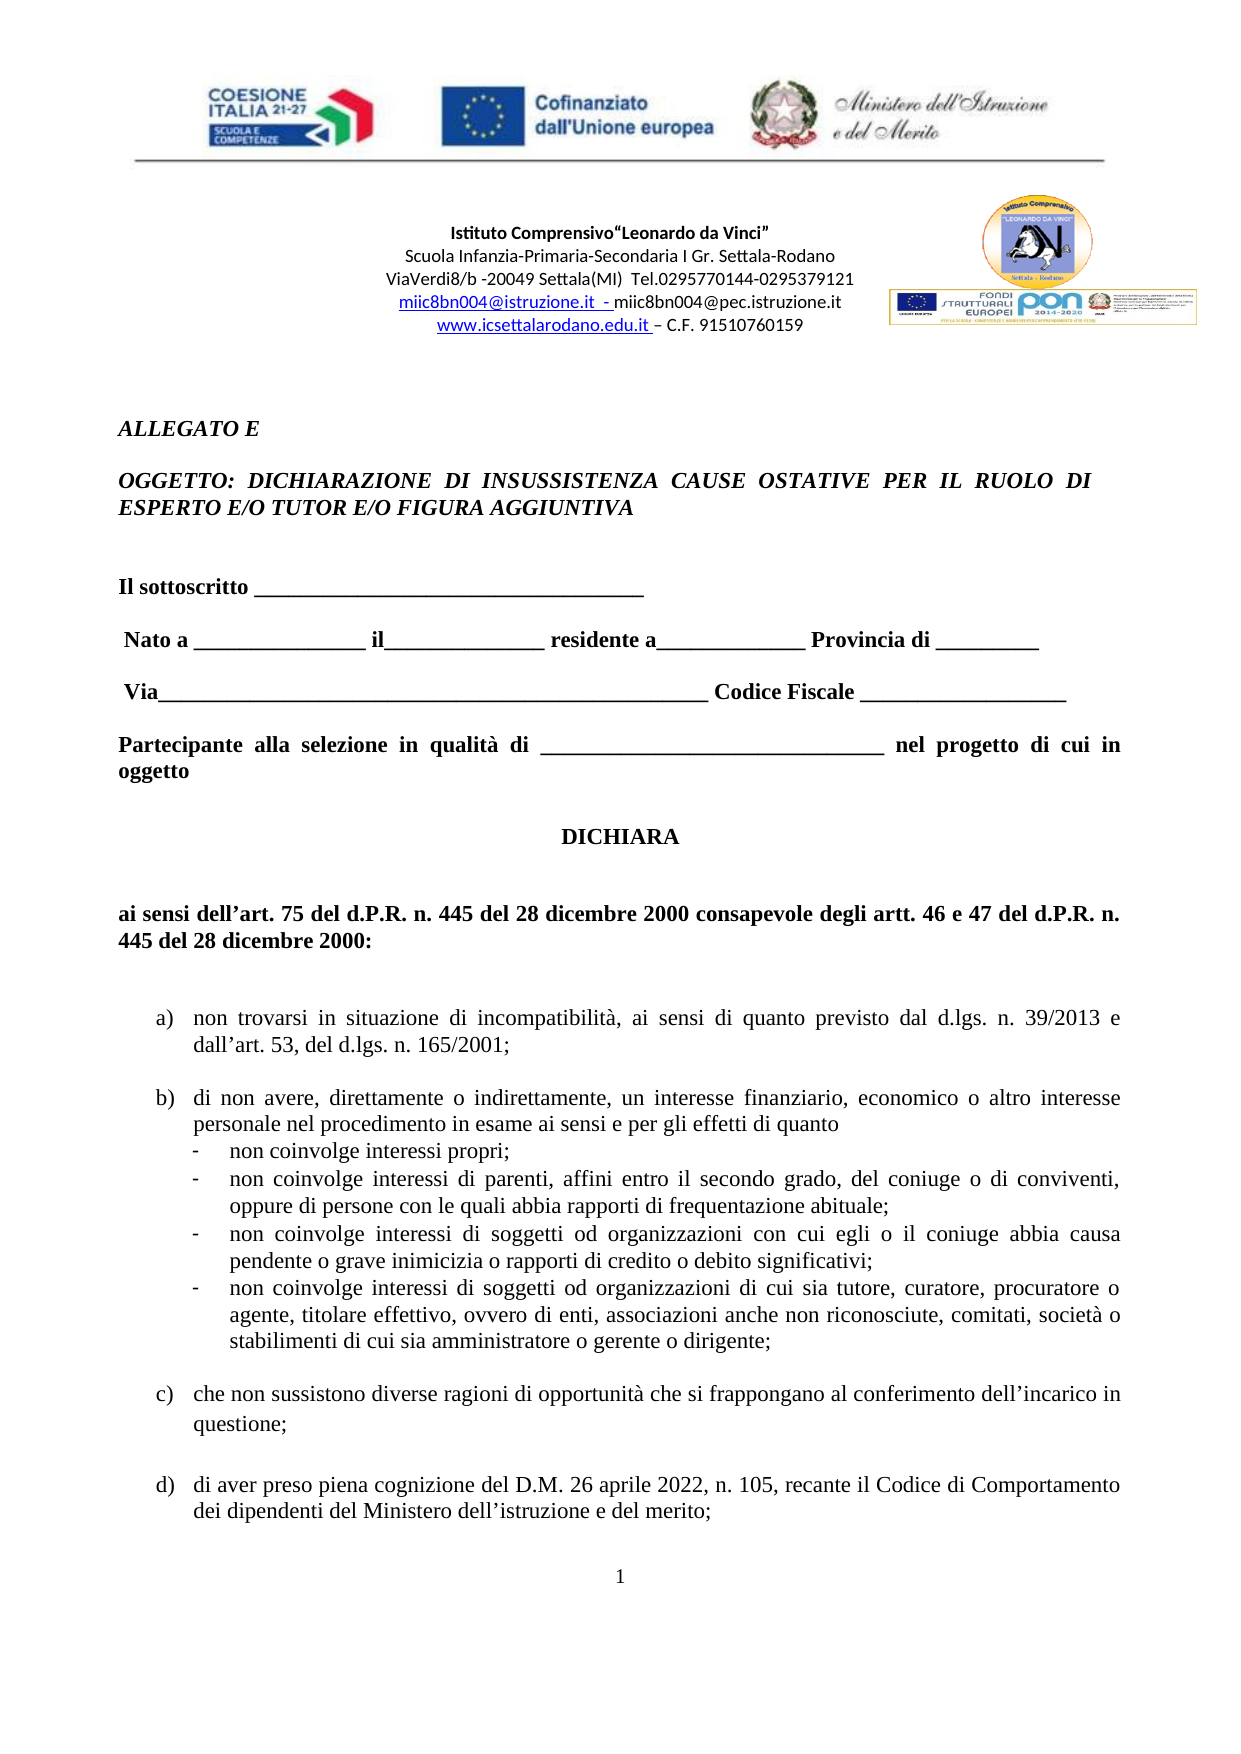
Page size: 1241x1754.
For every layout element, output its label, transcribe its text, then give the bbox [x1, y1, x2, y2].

list non trovarsi in situazione di incompatibilità, ai sensi di quanto previsto dal d.lgs. n. 39/2013 e dall’art. 53, del d.lgs. n. 165/2001; [156, 1004, 1122, 1057]
list che non sussistono diverse ragioni di opportunità che si frappongano al conferimento dell’incarico in questione; [156, 1380, 1122, 1437]
text miic8bn004@istruzione.it - miic8bn004@pec.istruzione.it [118, 290, 1122, 313]
text Nato a _______________ il______________ residente a_____________ Provincia di _________ [118, 626, 1122, 652]
text Partecipante alla selezione in qualità di ______________________________ nel progetto di cui in oggetto [118, 731, 1122, 784]
list di non avere, direttamente o indirettamente, un interesse finanziario, economico o altro interesse personale nel procedimento in esame ai sensi e per gli effetti di quanto [156, 1083, 1122, 1136]
text DICHIARA [118, 823, 1122, 849]
text Il sottoscritto __________________________________ [118, 573, 1122, 599]
list non coinvolge interessi di parenti, affini entro il secondo grado, del coniuge o di conviventi, oppure di persone con le quali abbia rapporti di frequentazione abituale; [192, 1164, 1122, 1219]
text ViaVerdi8/b -20049 Settala(MI) Tel.0295770144-0295379121 [118, 267, 1122, 290]
list non coinvolge interessi di soggetti od organizzazioni di cui sia tutore, curatore, procuratore o agente, titolare effettivo, ovvero di enti, associazioni anche non riconosciute, comitati, società o stabilimenti di cui sia amministratore o gerente o dirigente; [192, 1273, 1122, 1354]
picture [129, 75, 1107, 169]
picture [1122, 289, 1197, 325]
list non coinvolge interessi di soggetti od organizzazioni con cui egli o il coniuge abbia causa pendente o grave inimicizia o rapporti di credito o debito significativi; [192, 1219, 1122, 1273]
text OGGETTO: DICHIARAZIONE DI INSUSSISTENZA CAUSE OSTATIVE PER IL RUOLO DI ESPERTO E/O TUTOR E/O FIGURA AGGIUNTIVA [118, 468, 1092, 520]
picture [981, 195, 1094, 221]
text ALLEGATO E [118, 415, 1092, 441]
text Istituto Comprensivo“Leonardo da Vinci” [118, 221, 1122, 244]
text Via________________________________________________ Codice Fiscale __________________ [118, 678, 1122, 705]
text www.icsettalarodano.edu.it – C.F. 91510760159 [118, 313, 1122, 336]
text Scuola Infanzia-Primaria-Secondaria I Gr. Settala-Rodano [118, 244, 1122, 267]
list non coinvolge interessi propri; [192, 1136, 1122, 1164]
list di aver preso piena cognizione del D.M. 26 aprile 2022, n. 105, recante il Codice di Comportamento dei dipendenti del Ministero dell’istruzione e del merito; [156, 1471, 1122, 1523]
text ai sensi dell’art. 75 del d.P.R. n. 445 del 28 dicembre 2000 consapevole degli artt. 46 e 47 del d.P.R. n. 445 del 28 dicembre 2000: [118, 900, 1122, 953]
